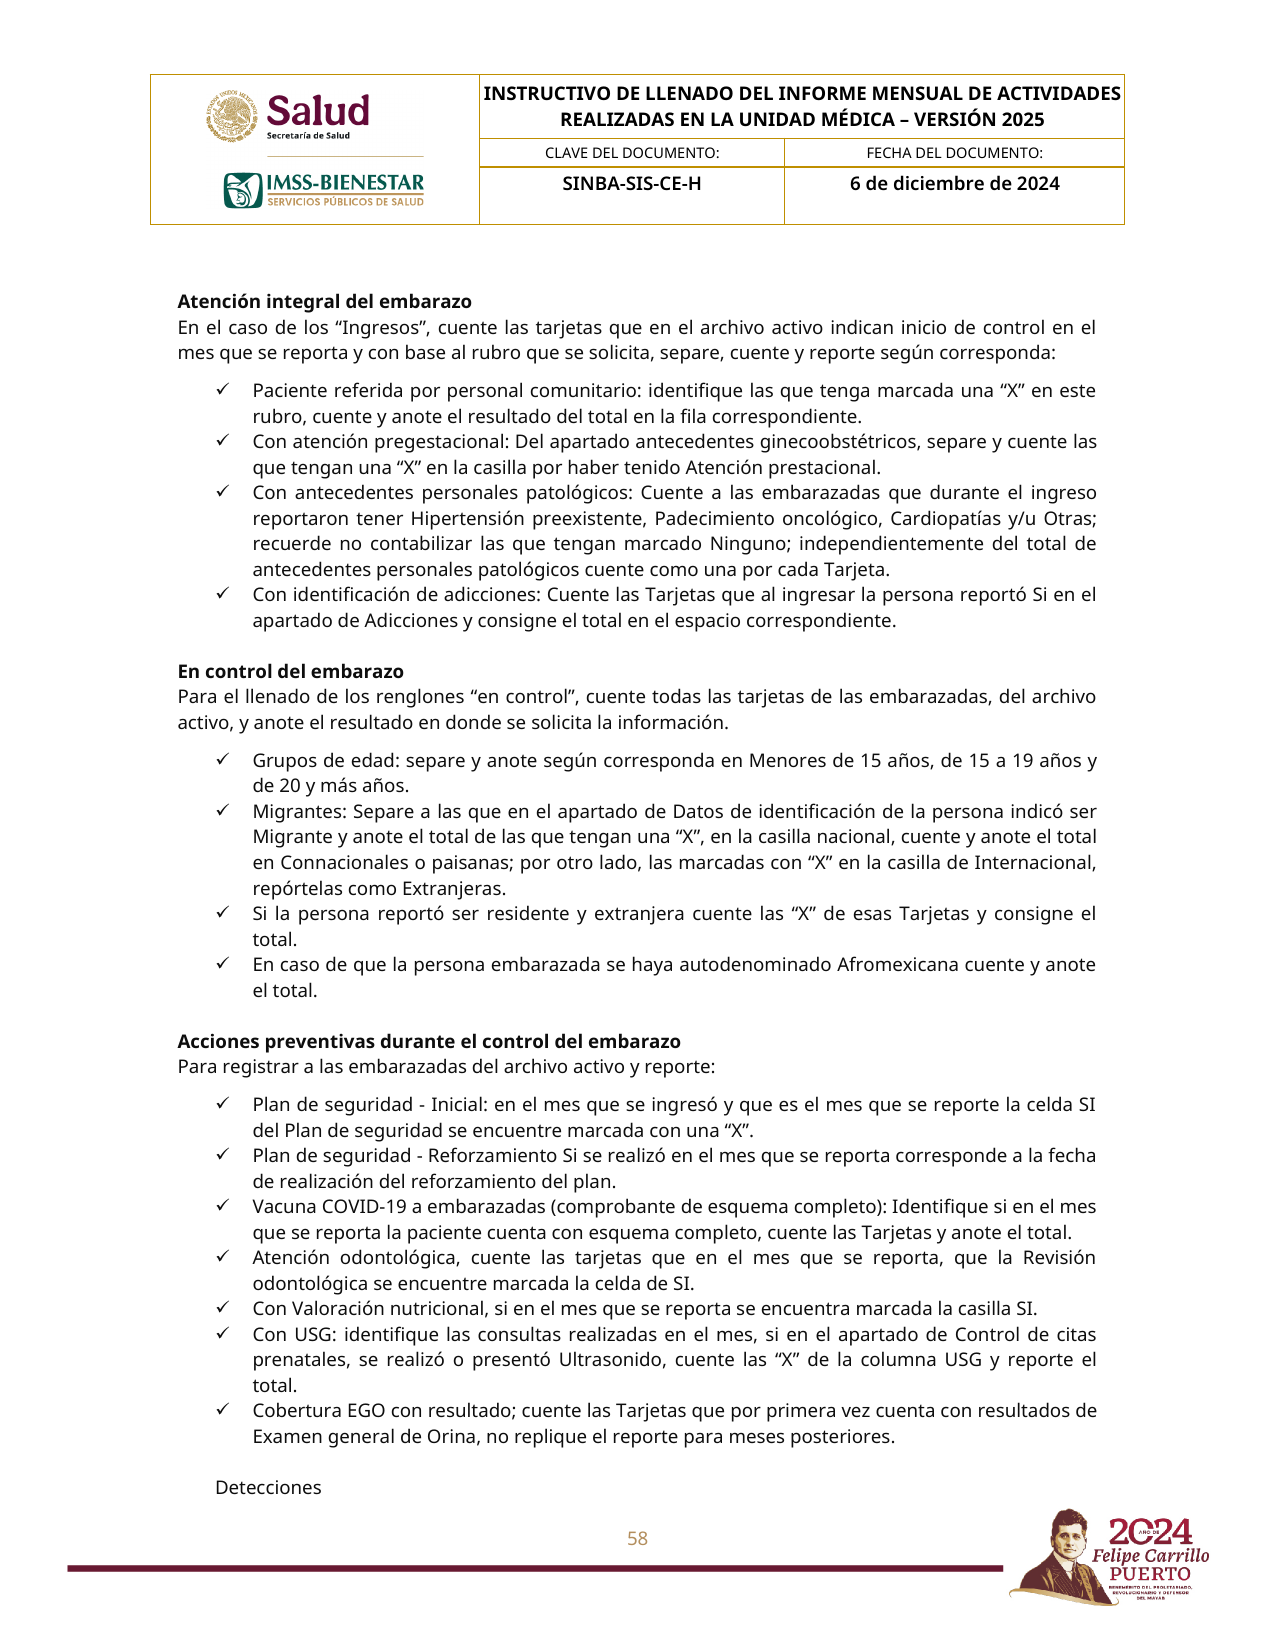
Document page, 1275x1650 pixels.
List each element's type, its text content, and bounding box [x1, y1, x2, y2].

list Grupos de edad: separe y anote según corresponda en Menores de 15 años, de 15 a 19 años y de 20 y más años. [215, 747, 1098, 798]
text Detecciones [215, 1474, 1098, 1500]
picture [0, 1497, 1275, 1650]
list Con antecedentes personales patológicos: Cuente a las embarazadas que durante el ingreso reportaron tener Hipertensión preexistente, Padecimiento oncológico, Cardiopatías y/u Otras; recuerde no contabilizar las que tengan marcado Ninguno; independientemente del total de antecedentes personales patológicos cuente como una por cada Tarjeta. [215, 479, 1098, 582]
list Migrantes: Separe a las que en el apartado de Datos de identificación de la persona indicó ser Migrante y anote el total de las que tengan una “X”, en la casilla nacional, cuente y anote el total en Connacionales o paisanas; por otro lado, las marcadas con “X” en la casilla de Internacional, repórtelas como Extranjeras. [215, 798, 1098, 900]
list Plan de seguridad - Inicial: en el mes que se ingresó y que es el mes que se reporte la celda SI del Plan de seguridad se encuentre marcada con una “X”. [215, 1092, 1098, 1143]
list Paciente referida por personal comunitario: identifique las que tenga marcada una “X” en este rubro, cuente y anote el resultado del total en la fila correspondiente. [215, 377, 1098, 428]
text En control del embarazo [177, 658, 1098, 684]
list Con atención pregestacional: Del apartado antecedentes ginecoobstétricos, separe y cuente las que tengan una “X” en la casilla por haber tenido Atención prestacional. [215, 428, 1098, 479]
picture [206, 90, 424, 209]
text Para registrar a las embarazadas del archivo activo y reporte: [177, 1053, 1098, 1079]
list Con USG: identifique las consultas realizadas en el mes, si en el apartado de Control de citas prenatales, se realizó o presentó Ultrasonido, cuente las “X” de la columna USG y reporte el total. [215, 1321, 1098, 1398]
list Cobertura EGO con resultado; cuente las Tarjetas que por primera vez cuenta con resultados de Examen general de Orina, no replique el reporte para meses posteriores. [215, 1398, 1098, 1449]
text Atención integral del embarazo [177, 288, 1098, 314]
list Atención odontológica, cuente las tarjetas que en el mes que se reporta, que la Revisión odontológica se encuentre marcada la celda de SI. [215, 1245, 1098, 1296]
list Vacuna COVID-19 a embarazadas (comprobante de esquema completo): Identifique si en el mes que se reporta la paciente cuenta con esquema completo, cuente las Tarjetas y anote el total. [215, 1194, 1098, 1245]
list Si la persona reportó ser residente y extranjera cuente las “X” de esas Tarjetas y consigne el total. [215, 900, 1098, 951]
list Con Valoración nutricional, si en el mes que se reporta se encuentra marcada la casilla SI. [215, 1296, 1098, 1321]
text En el caso de los “Ingresos”, cuente las tarjetas que en el archivo activo indican inicio de control en el mes que se reporta y con base al rubro que se solicita, separe, cuente y reporte según corresponda: [177, 314, 1098, 365]
list En caso de que la persona embarazada se haya autodenominado Afromexicana cuente y anote el total. [215, 951, 1098, 1002]
text Para el llenado de los renglones “en control”, cuente todas las tarjetas de las embarazadas, del archivo activo, y anote el resultado en donde se solicita la información. [177, 684, 1098, 735]
text Acciones preventivas durante el control del embarazo [177, 1028, 1098, 1053]
list Con identificación de adicciones: Cuente las Tarjetas que al ingresar la persona reportó Si en el apartado de Adicciones y consigne el total en el espacio correspondiente. [215, 582, 1098, 633]
list Plan de seguridad - Reforzamiento Si se realizó en el mes que se reporta corresponde a la fecha de realización del reforzamiento del plan. [215, 1143, 1098, 1194]
